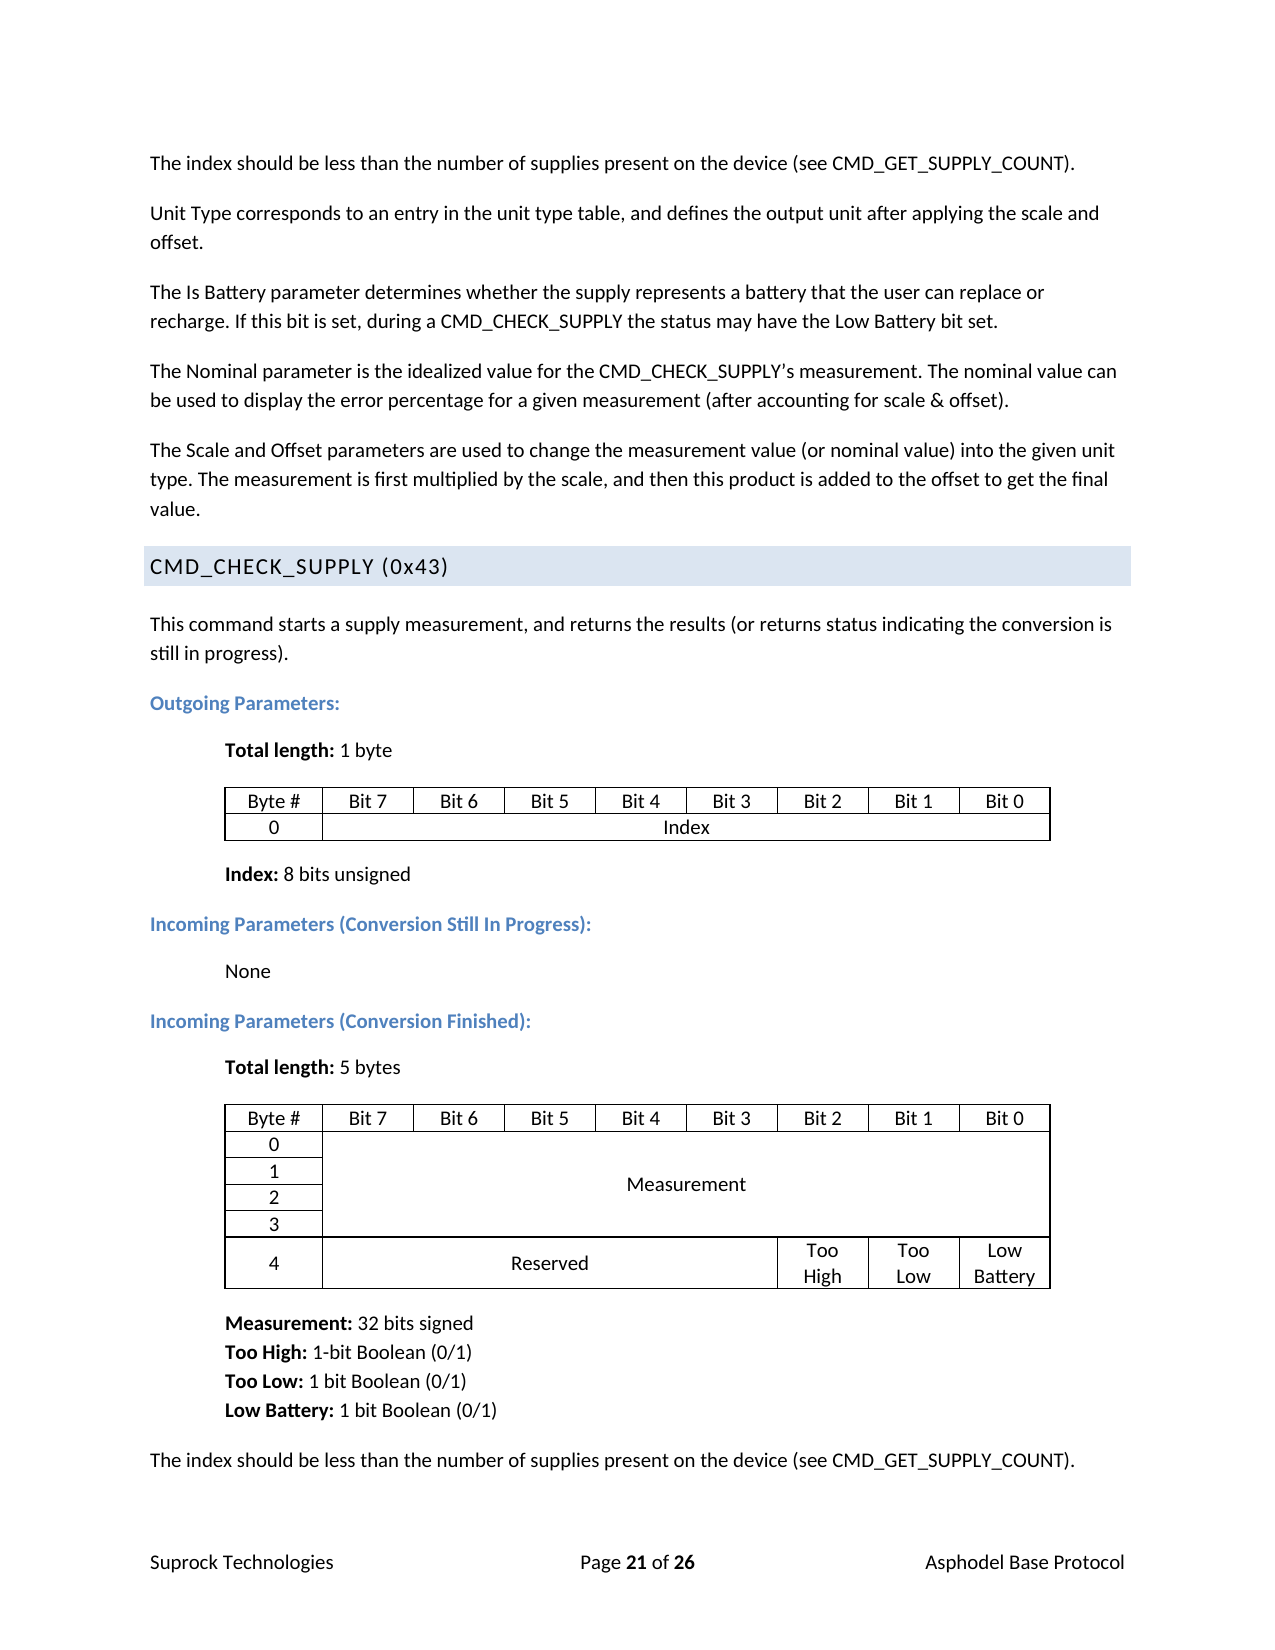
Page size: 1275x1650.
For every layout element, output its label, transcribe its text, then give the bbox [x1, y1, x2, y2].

table_cell Measurement [323, 1132, 1049, 1236]
table_header Bit 4 [596, 788, 686, 813]
table_header Bit 0 [960, 788, 1049, 813]
text The Is Battery parameter determines whether the supply represents a battery that the user can replace or recharge. If this bit is set, during a CMD_CHECK_SUPPLY the status may have the Low Battery bit set. [150, 279, 1125, 334]
list Too Low: 1 bit Boolean (0/1) [225, 1368, 1125, 1394]
text The Nominal parameter is the idealized value for the CMD_CHECK_SUPPLY’s measurement. The nominal value can be used to display the error percentage for a given measurement (after accounting for scale & offset). [150, 358, 1125, 413]
table_header Bit 0 [960, 1105, 1049, 1131]
subtitle CMD_CHECK_SUPPLY (0x43) [150, 552, 1125, 580]
table_cell Too High [778, 1238, 868, 1288]
table_header Bit 1 [869, 1105, 959, 1131]
table_cell Low Battery [960, 1238, 1049, 1288]
table_cell Too Low [869, 1238, 959, 1288]
list Total length: 1 byte [225, 737, 1125, 762]
table_header Bit 3 [687, 1105, 777, 1131]
table_cell 2 [226, 1185, 322, 1210]
list Measurement: 32 bits signed [225, 1310, 1125, 1336]
table_header Bit 7 [323, 1105, 413, 1131]
table_header Bit 7 [323, 788, 413, 813]
table_cell Index [323, 814, 1049, 840]
table_cell 1 [226, 1158, 322, 1183]
table_header Bit 2 [778, 788, 868, 813]
table_header Bit 5 [505, 788, 595, 813]
table_header Bit 4 [596, 1105, 686, 1131]
table_cell Reserved [323, 1238, 777, 1288]
table_header Byte # [226, 1105, 322, 1131]
table_header Byte # [226, 788, 322, 813]
list None [225, 958, 1125, 983]
text This command starts a supply measurement, and returns the results (or returns status indicating the conversion is still in progress). [150, 611, 1125, 666]
table_header Bit 1 [869, 788, 959, 813]
table_header Bit 5 [505, 1105, 595, 1131]
list Index: 8 bits unsigned [225, 862, 1125, 887]
table_header Bit 6 [414, 1105, 504, 1131]
table_header Bit 2 [778, 1105, 868, 1131]
list Total length: 5 bytes [225, 1054, 1125, 1079]
list Too High: 1-bit Boolean (0/1) [225, 1339, 1125, 1365]
text The index should be less than the number of supplies present on the device (see CMD_GET_SUPPLY_COUNT). [150, 1448, 1125, 1473]
table_cell 0 [226, 814, 322, 840]
text Incoming Parameters (Conversion Finished): [150, 1008, 1125, 1033]
text Unit Type corresponds to an entry in the unit type table, and defines the output unit after applying the scale and offset. [150, 200, 1125, 254]
text Outgoing Parameters: [150, 691, 1125, 716]
text The Scale and Offset parameters are used to change the measurement value (or nominal value) into the given unit type. The measurement is first multiplied by the scale, and then this product is added to the offset to get the final value. [150, 437, 1125, 521]
table_header Bit 3 [687, 788, 777, 813]
list Low Battery: 1 bit Boolean (0/1) [225, 1398, 1125, 1423]
table_header Bit 6 [414, 788, 504, 813]
table_cell 3 [226, 1211, 322, 1236]
text The index should be less than the number of supplies present on the device (see CMD_GET_SUPPLY_COUNT). [150, 150, 1125, 175]
table_cell 4 [226, 1238, 322, 1288]
table_cell 0 [226, 1132, 322, 1157]
text Incoming Parameters (Conversion Still In Progress): [150, 912, 1125, 937]
